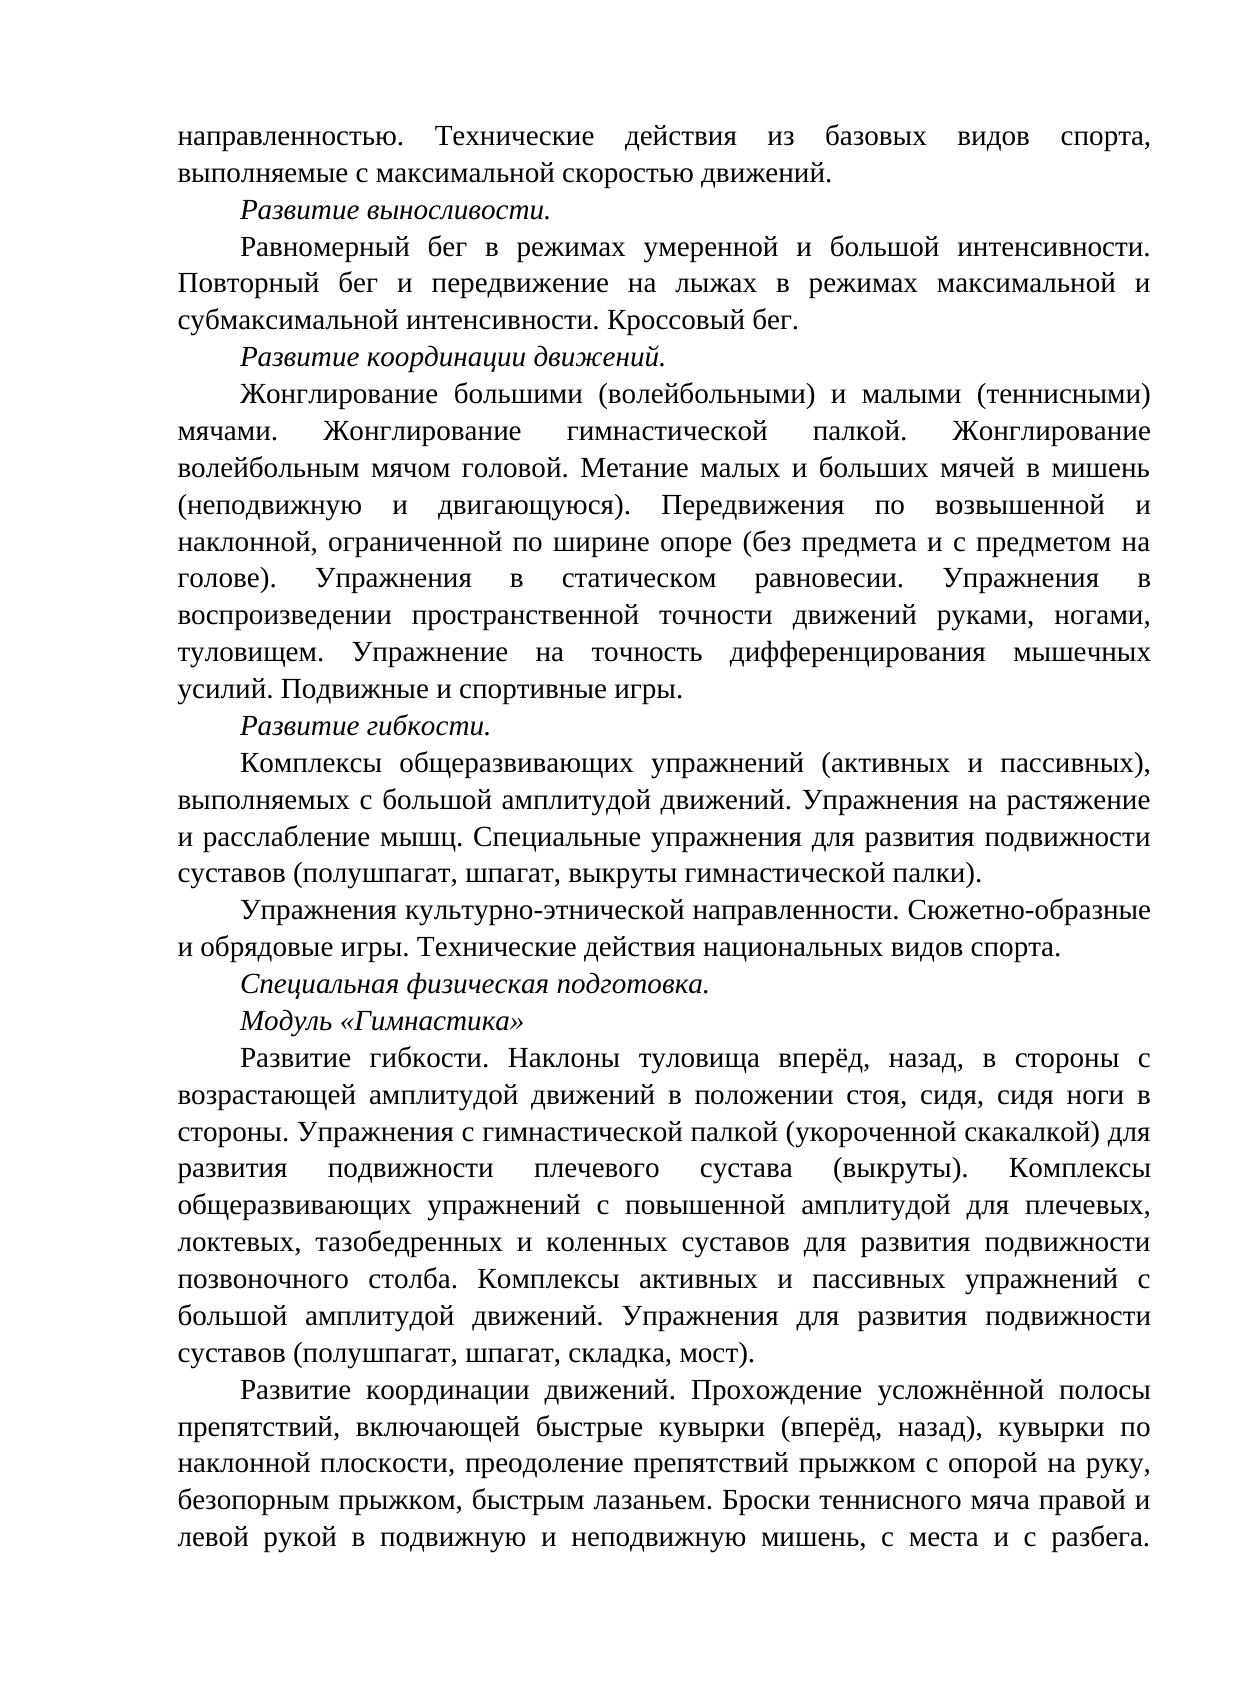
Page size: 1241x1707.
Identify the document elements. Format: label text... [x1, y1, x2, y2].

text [177, 118, 1152, 188]
text Упражнения культурно-этнической направленности. Сюжетно-образные и обрядовые игры. Технические действия национальных видов спорта. [177, 892, 1152, 963]
text Модуль «Гимнастика» [177, 1003, 1152, 1037]
text Жонглирование большими (волейбольными) и малыми (теннисными) мячами. Жонглирование гимнастической палкой. Жонглирование волейбольным мячом головой. Метание малых и больших мячей в мишень (неподвижную и двигающуюся). Передвижения по возвышенной и наклонной, ограниченной по ширине опоре (без предмета и с предметом на голове). Упражнения в статическом равновесии. Упражнения в воспроизведении пространственной точности движений руками, ногами, туловищем. Упражнение на точность дифференцирования мышечных усилий. Подвижные и спортивные игры. [177, 376, 1152, 705]
text Развитие гибкости. [177, 708, 1152, 742]
text Развитие выносливости. [177, 192, 1152, 225]
text Развитие гибкости. Наклоны туловища вперёд, назад, в стороны с возрастающей амплитудой движений в положении стоя, сидя, сидя ноги в стороны. Упражнения с гимнастической палкой (укороченной скакалкой) для развития подвижности плечевого сустава (выкруты). Комплексы общеразвивающих упражнений с повышенной амплитудой для плечевых, локтевых, тазобедренных и коленных суставов для развития подвижности позвоночного столба. Комплексы активных и пассивных упражнений с большой амплитудой движений. Упражнения для развития подвижности суставов (полушпагат, шпагат, складка, мост). [177, 1040, 1152, 1368]
text Комплексы общеразвивающих упражнений (активных и пассивных), выполняемых с большой амплитудой движений. Упражнения на растяжение и расслабление мышц. Специальные упражнения для развития подвижности суставов (полушпагат, шпагат, выкруты гимнастической палки). [177, 745, 1152, 889]
text Развитие координации движений. [177, 339, 1152, 373]
text Специальная физическая подготовка. [177, 966, 1152, 1000]
text Равномерный бег в режимах умеренной и большой интенсивности. Повторный бег и передвижение на лыжах в режимах максимальной и субмаксимальной интенсивности. Кроссовый бег. [177, 229, 1152, 336]
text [177, 1372, 1152, 1553]
